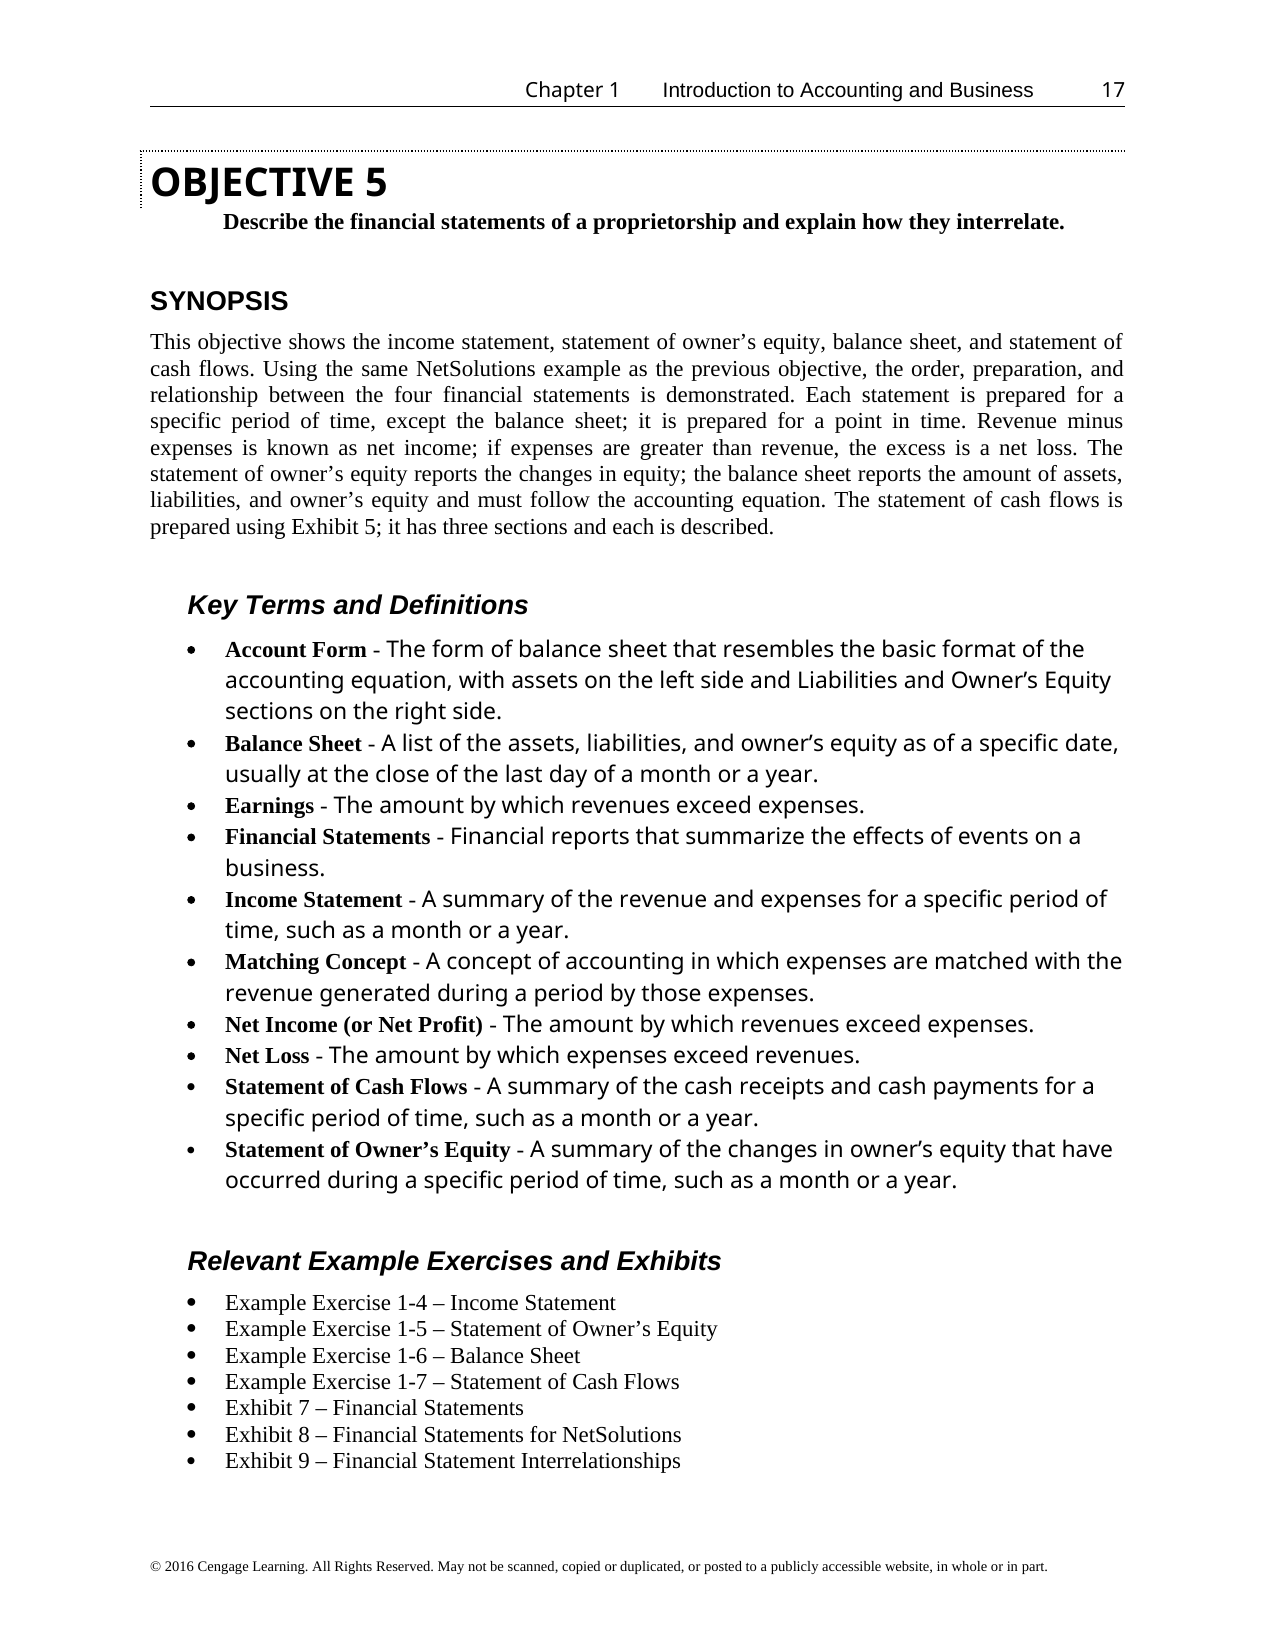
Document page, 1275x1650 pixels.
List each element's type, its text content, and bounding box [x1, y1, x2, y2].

list Example Exercise 1-7 – Statement of Cash Flows [187, 1368, 1125, 1394]
list Exhibit 9 – Financial Statement Interrelationships [187, 1447, 1125, 1473]
list Income Statement - A summary of the revenue and expenses for a specific period of time, such as a month or a year. [187, 883, 1125, 945]
list Financial Statements - Financial reports that summarize the effects of events on a business. [187, 820, 1125, 883]
text Describe the financial statements of a proprietorship and explain how they interrelate. [223, 208, 1125, 234]
text Key Terms and Definitions [187, 589, 1125, 620]
list Statement of Cash Flows - A summary of the cash receipts and cash payments for a specific period of time, such as a month or a year. [187, 1070, 1125, 1133]
list Account Form - The form of balance sheet that resembles the basic format of the accounting equation, with assets on the left side and Liabilities and Owner’s Equity sections on the right side. [187, 633, 1125, 727]
list Matching Concept - A concept of accounting in which expenses are matched with the revenue generated during a period by those expenses. [187, 945, 1125, 1008]
text This objective shows the income statement, statement of owner’s equity, balance sheet, and statement of cash flows. Using the same NetSolutions example as the previous objective, the order, preparation, and relationship between the four financial statements is demonstrated. Each statement is prepared for a specific period of time, except the balance sheet; it is prepared for a point in time. Revenue minus expenses is known as net income; if expenses are greater than revenue, the excess is a net loss. The statement of owner’s equity reports the changes in equity; the balance sheet reports the amount of assets, liabilities, and owner’s equity and must follow the accounting equation. The statement of cash flows is prepared using Exhibit 5; it has three sections and each is described. [150, 328, 1125, 539]
list Earnings - The amount by which revenues exceed expenses. [187, 789, 1125, 820]
list Example Exercise 1-6 – Balance Sheet [187, 1342, 1125, 1368]
list Net Loss - The amount by which expenses exceed revenues. [187, 1039, 1125, 1070]
list Exhibit 8 – Financial Statements for NetSolutions [187, 1421, 1125, 1447]
list Example Exercise 1-5 – Statement of Owner’s Equity [187, 1315, 1125, 1342]
text Relevant Example Exercises and Exhibits [187, 1245, 1125, 1277]
text objective 5 [139, 150, 1125, 208]
list Exhibit 7 – Financial Statements [187, 1394, 1125, 1421]
list Balance Sheet - A list of the assets, liabilities, and owner’s equity as of a specific date, usually at the close of the last day of a month or a year. [187, 727, 1125, 789]
list Example Exercise 1-4 – Income Statement [187, 1289, 1125, 1315]
text SYNOPSIS [150, 284, 1125, 316]
list Statement of Owner’s Equity - A summary of the changes in owner’s equity that have occurred during a specific period of time, such as a month or a year. [187, 1133, 1125, 1195]
list Net Income (or Net Profit) - The amount by which revenues exceed expenses. [187, 1008, 1125, 1039]
